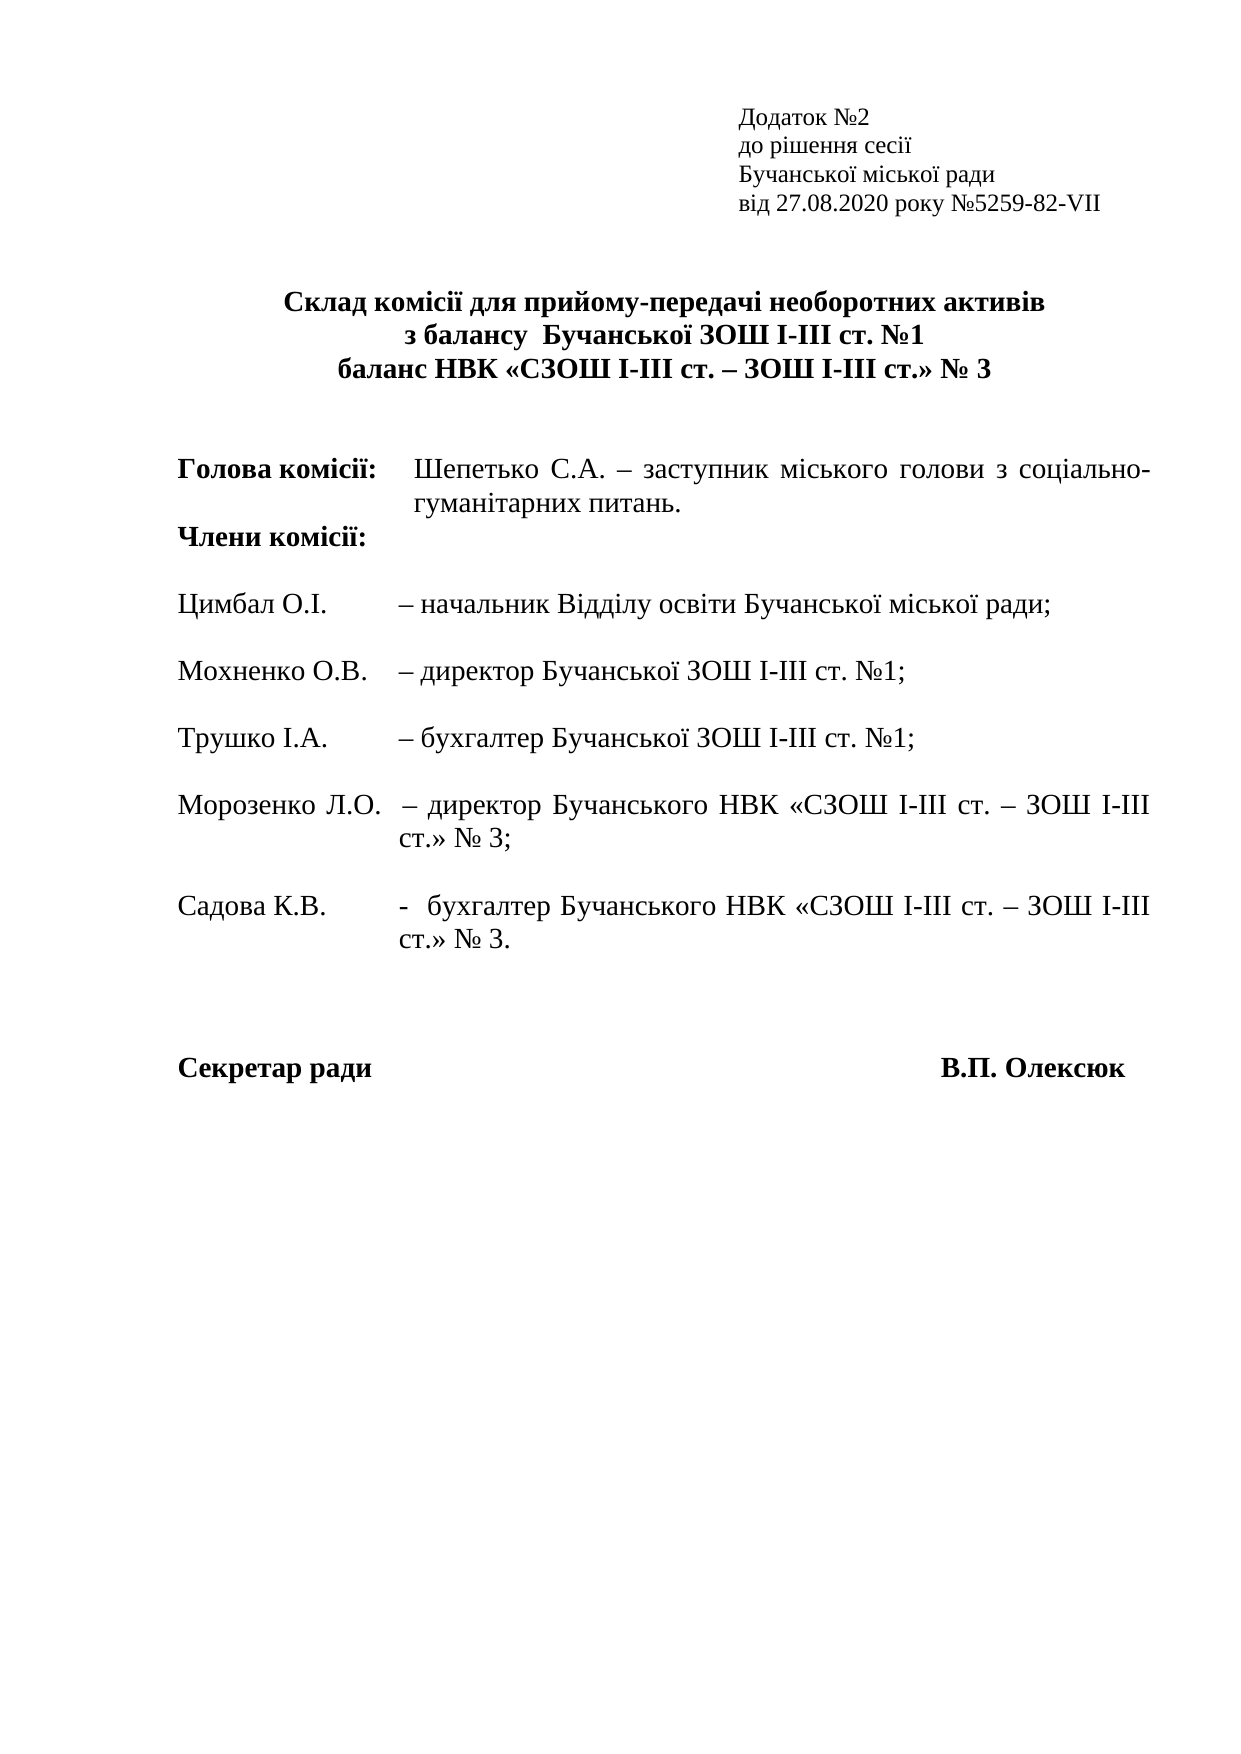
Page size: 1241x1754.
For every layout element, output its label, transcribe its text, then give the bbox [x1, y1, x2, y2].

list Члени комісії: [177, 519, 1152, 552]
text Склад комісії для прийому-передачі необоротних активів [177, 284, 1152, 317]
text баланс НВК «СЗОШ І-ІІІ ст. – ЗОШ І-ІІІ ст.» № 3 [177, 351, 1152, 384]
list Цимбал О.І. – начальник Відділу освіти Бучанської міської ради; [177, 586, 1152, 619]
text Трушко І.А. – бухгалтер Бучанської ЗОШ І-ІІІ ст. №1; [177, 720, 1152, 753]
text від 27.08.2020 року №5259-82-VII [664, 188, 1152, 217]
text з балансу Бучанської ЗОШ І-ІІІ ст. №1 [177, 317, 1152, 351]
text Секретар ради В.П. Олексюк [177, 1050, 1152, 1083]
text Бучанської міської ради [738, 159, 1152, 188]
text Мохненко О.В. – директор Бучанської ЗОШ І-ІІІ ст. №1; [177, 653, 1152, 686]
text Додаток №2 [738, 74, 1152, 131]
text Морозенко Л.О. – директор Бучанського НВК «СЗОШ І-ІІІ ст. – ЗОШ І-ІІІ ст.» № 3; [177, 787, 1152, 854]
list Голова комісії: Шепетько С.А. – заступник міського голови з соціально-гуманітарних питань. [177, 452, 1152, 519]
text Садова К.В. - бухгалтер Бучанського НВК «СЗОШ І-ІІІ ст. – ЗОШ І-ІІІ ст.» № 3. [177, 888, 1152, 955]
text до рішення сесії [738, 131, 1152, 159]
